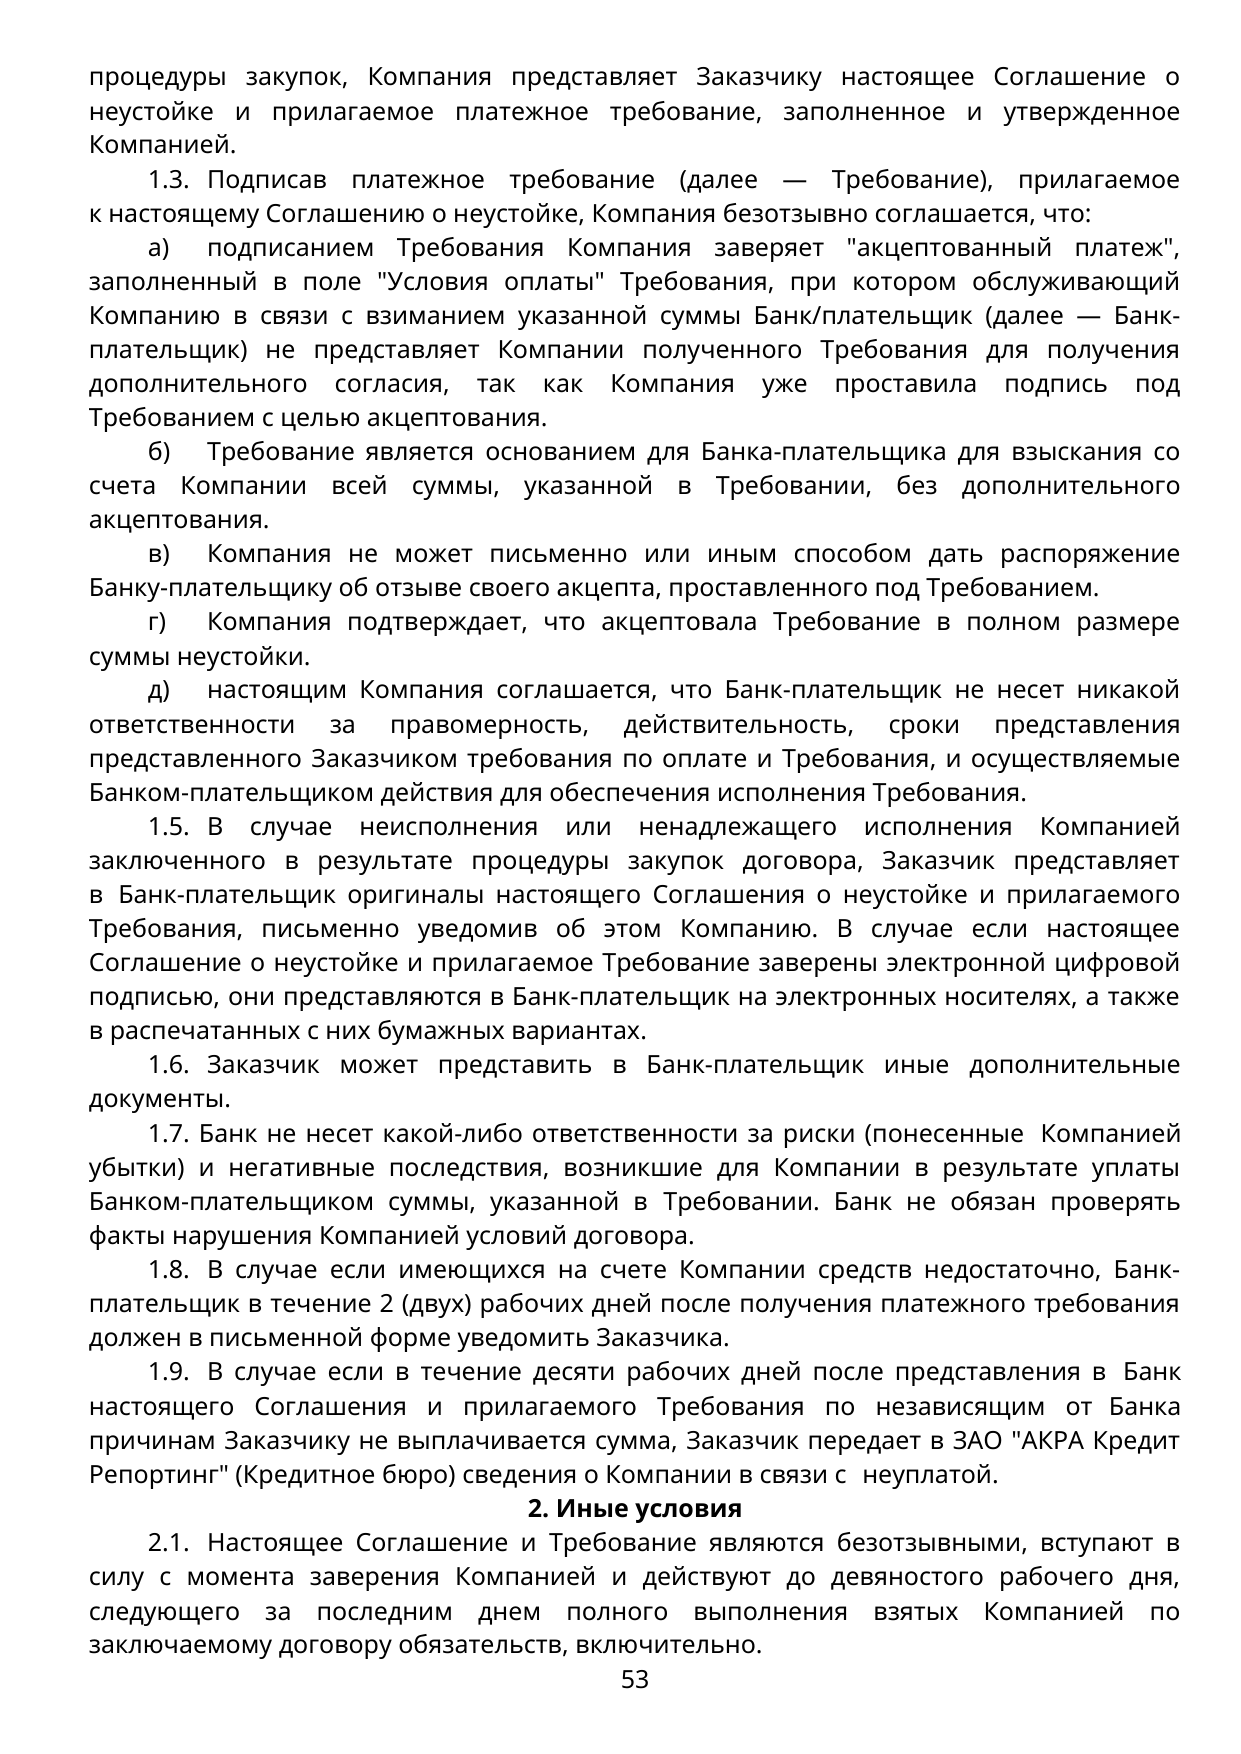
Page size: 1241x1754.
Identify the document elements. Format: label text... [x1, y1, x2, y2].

text 1.6. Заказчик может представить в Банк-плательщик иные дополнительные документы. [89, 1047, 1181, 1115]
text 1.7. Банк не несет какой-либо ответственности за риски (понесенные Компанией убытки) и негативные последствия, возникшие для Компании в результате уплаты Банком-плательщиком суммы, указанной в Требовании. Банк не обязан проверять факты нарушения Компанией условий договора. [89, 1115, 1181, 1252]
text 1.5. В случае неисполнения или ненадлежащего исполнения Компанией заключенного в результате процедуры закупок договора, Заказчик представляет в Банк-плательщик оригиналы настоящего Соглашения о неустойке и прилагаемого Требования, письменно уведомив об этом Компанию. В случае если настоящее Соглашение о неустойке и прилагаемое Требование заверены электронной цифровой подписью, они представляются в Банк-плательщик на электронных носителях, а также в распечатанных с них бумажных вариантах. [89, 808, 1181, 1047]
text г) Компания подтверждает, что акцептовала Требование в полном размере суммы неустойки. [89, 604, 1181, 672]
text 1.8. В случае если имеющихся на счете Компании средств недостаточно, Банк-плательщик в течение 2 (двух) рабочих дней после получения платежного требования должен в письменной форме уведомить Заказчика. [89, 1252, 1181, 1354]
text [89, 59, 1181, 161]
text б) Требование является основанием для Банка-плательщика для взыскания со счета Компании всей суммы, указанной в Требовании, без дополнительного акцептования. [89, 434, 1181, 536]
text а) подписанием Требования Компания заверяет "акцептованный платеж", заполненный в поле "Условия оплаты" Требования, при котором обслуживающий Компанию в связи с взиманием указанной суммы Банк/плательщик (далее — Банк-плательщик) не представляет Компании полученного Требования для получения дополнительного согласия, так как Компания уже проставила подпись под Требованием с целью акцептования. [89, 229, 1181, 434]
text 1.3. Подписав платежное требование (далее — Требование), прилагаемое к настоящему Соглашению о неустойке, Компания безотзывно соглашается, что: [89, 161, 1181, 229]
text 1.9. В случае если в течение десяти рабочих дней после представления в Банк настоящего Соглашения и прилагаемого Требования по независящим от Банка причинам Заказчику не выплачивается сумма, Заказчик передает в ЗАО "АКРА Кредит Репортинг" (Кредитное бюро) сведения о Компании в связи с неуплатой. [89, 1354, 1181, 1491]
text в) Компания не может письменно или иным способом дать распоряжение Банку-плательщику об отзыве своего акцепта, проставленного под Требованием. [89, 536, 1181, 604]
text д) настоящим Компания соглашается, что Банк-плательщик не несет никакой ответственности за правомерность, действительность, сроки представления представленного Заказчиком требования по оплате и Требования, и осуществляемые Банком-плательщиком действия для обеспечения исполнения Требования. [89, 672, 1181, 808]
text 2.1. Настоящее Соглашение и Требование являются безотзывными, вступают в силу с момента заверения Компанией и действуют до девяностого рабочего дня, следующего за последним днем полного выполнения взятых Компанией по заключаемому договору обязательств, включительно. [89, 1525, 1181, 1661]
text 2. Иные условия [89, 1491, 1181, 1525]
